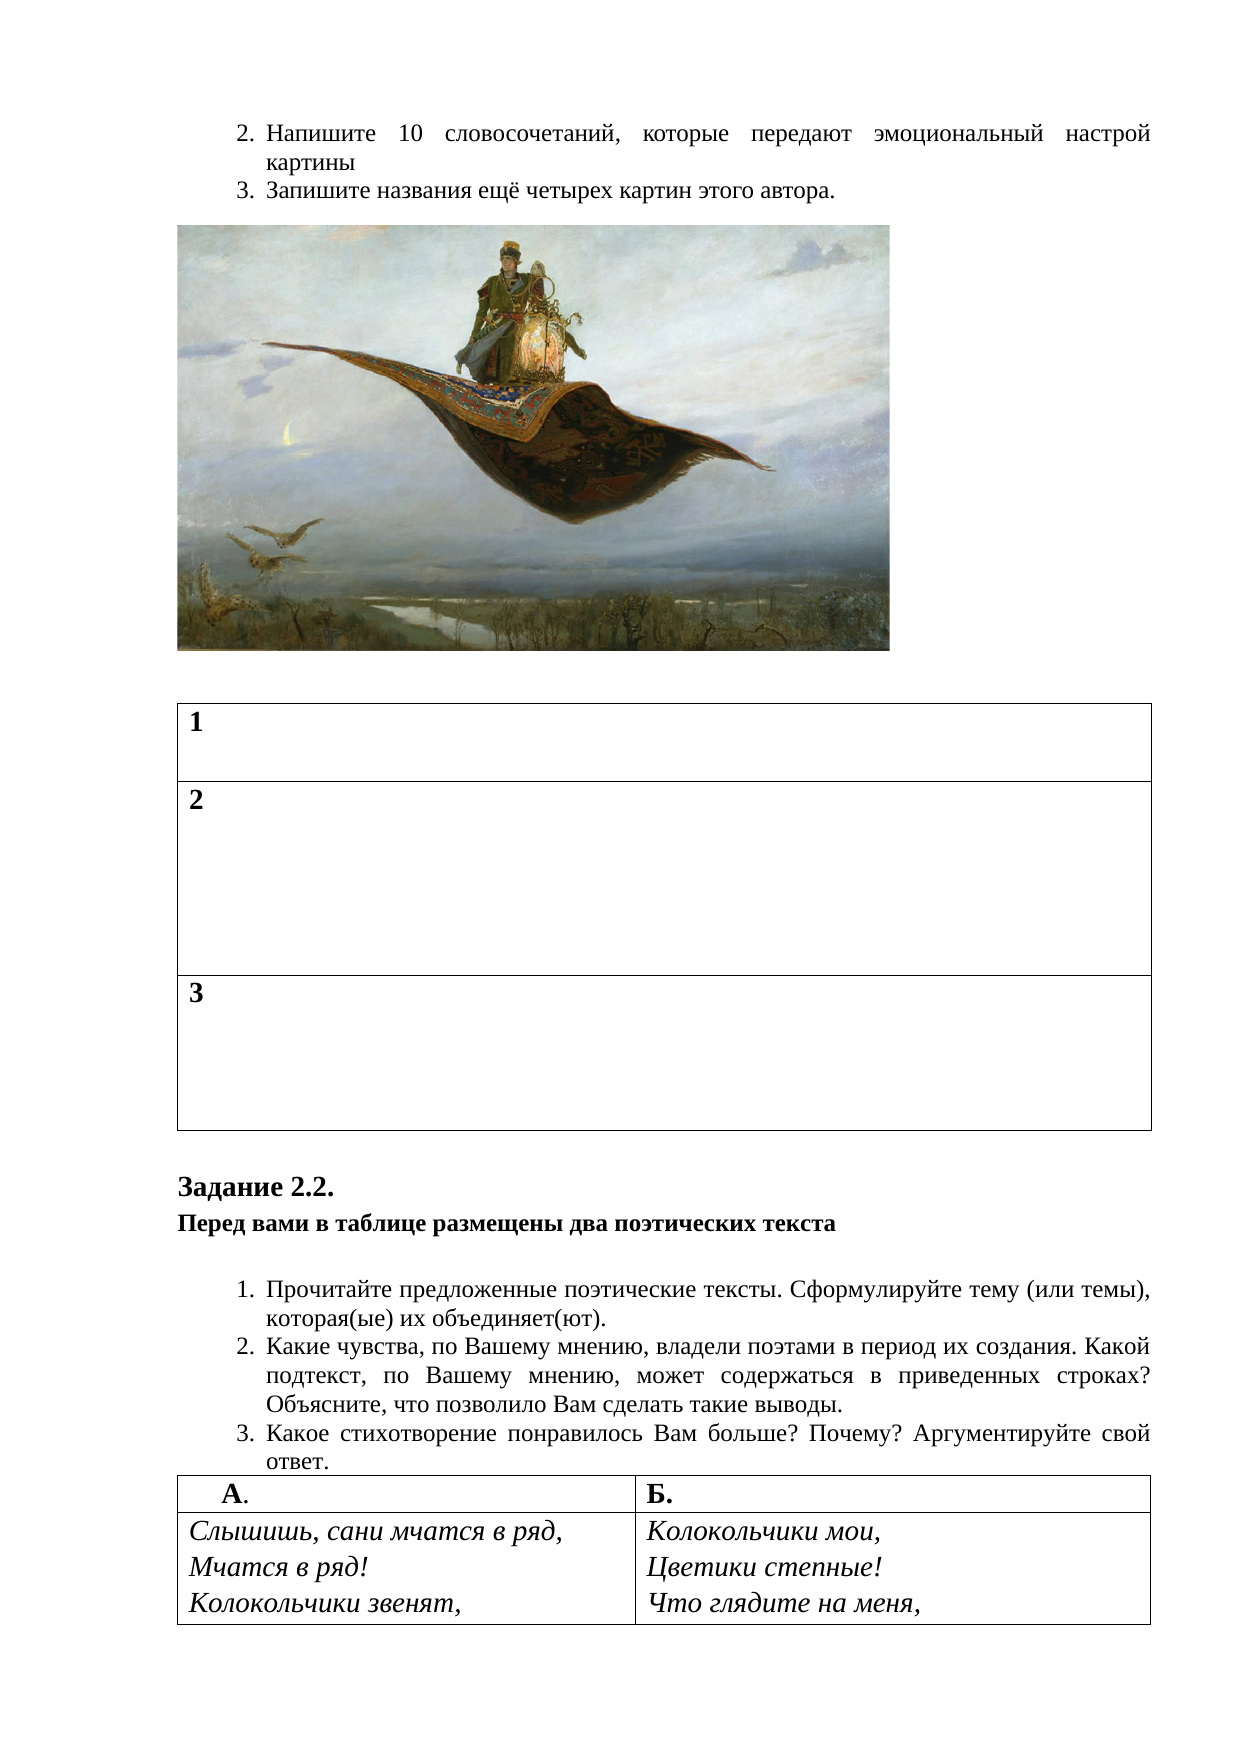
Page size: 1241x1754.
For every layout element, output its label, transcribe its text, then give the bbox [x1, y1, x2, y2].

list Какое стихотворение понравилось Вам больше? Почему? Аргументируйте свой ответ. [236, 1418, 1152, 1475]
list Прочитайте предложенные поэтические тексты. Сформулируйте тему (или темы), которая(ые) их объединяет(ют). [236, 1274, 1152, 1331]
list Запишите названия ещё четырех картин этого автора. [236, 176, 1152, 204]
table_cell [636, 1513, 1150, 1624]
text Задание 2.2. [177, 1169, 1152, 1203]
table_header А. [178, 1476, 635, 1512]
text Перед вами в таблице размещены два поэтических текста [177, 1208, 1152, 1237]
table_header Б. [636, 1476, 1150, 1512]
list Какие чувства, по Вашему мнению, владели поэтами в период их создания. Какой подтекст, по Вашему мнению, может содержаться в приведенных строках? Объясните, что позволило Вам сделать такие выводы. [236, 1331, 1152, 1418]
list Напишите 10 словосочетаний, которые передают эмоциональный настрой картины [236, 118, 1152, 176]
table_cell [178, 1513, 635, 1624]
table_cell 2 [178, 782, 1151, 974]
picture [177, 225, 890, 651]
table_header 1 [178, 704, 1151, 781]
table_cell 3 [178, 976, 1151, 1130]
